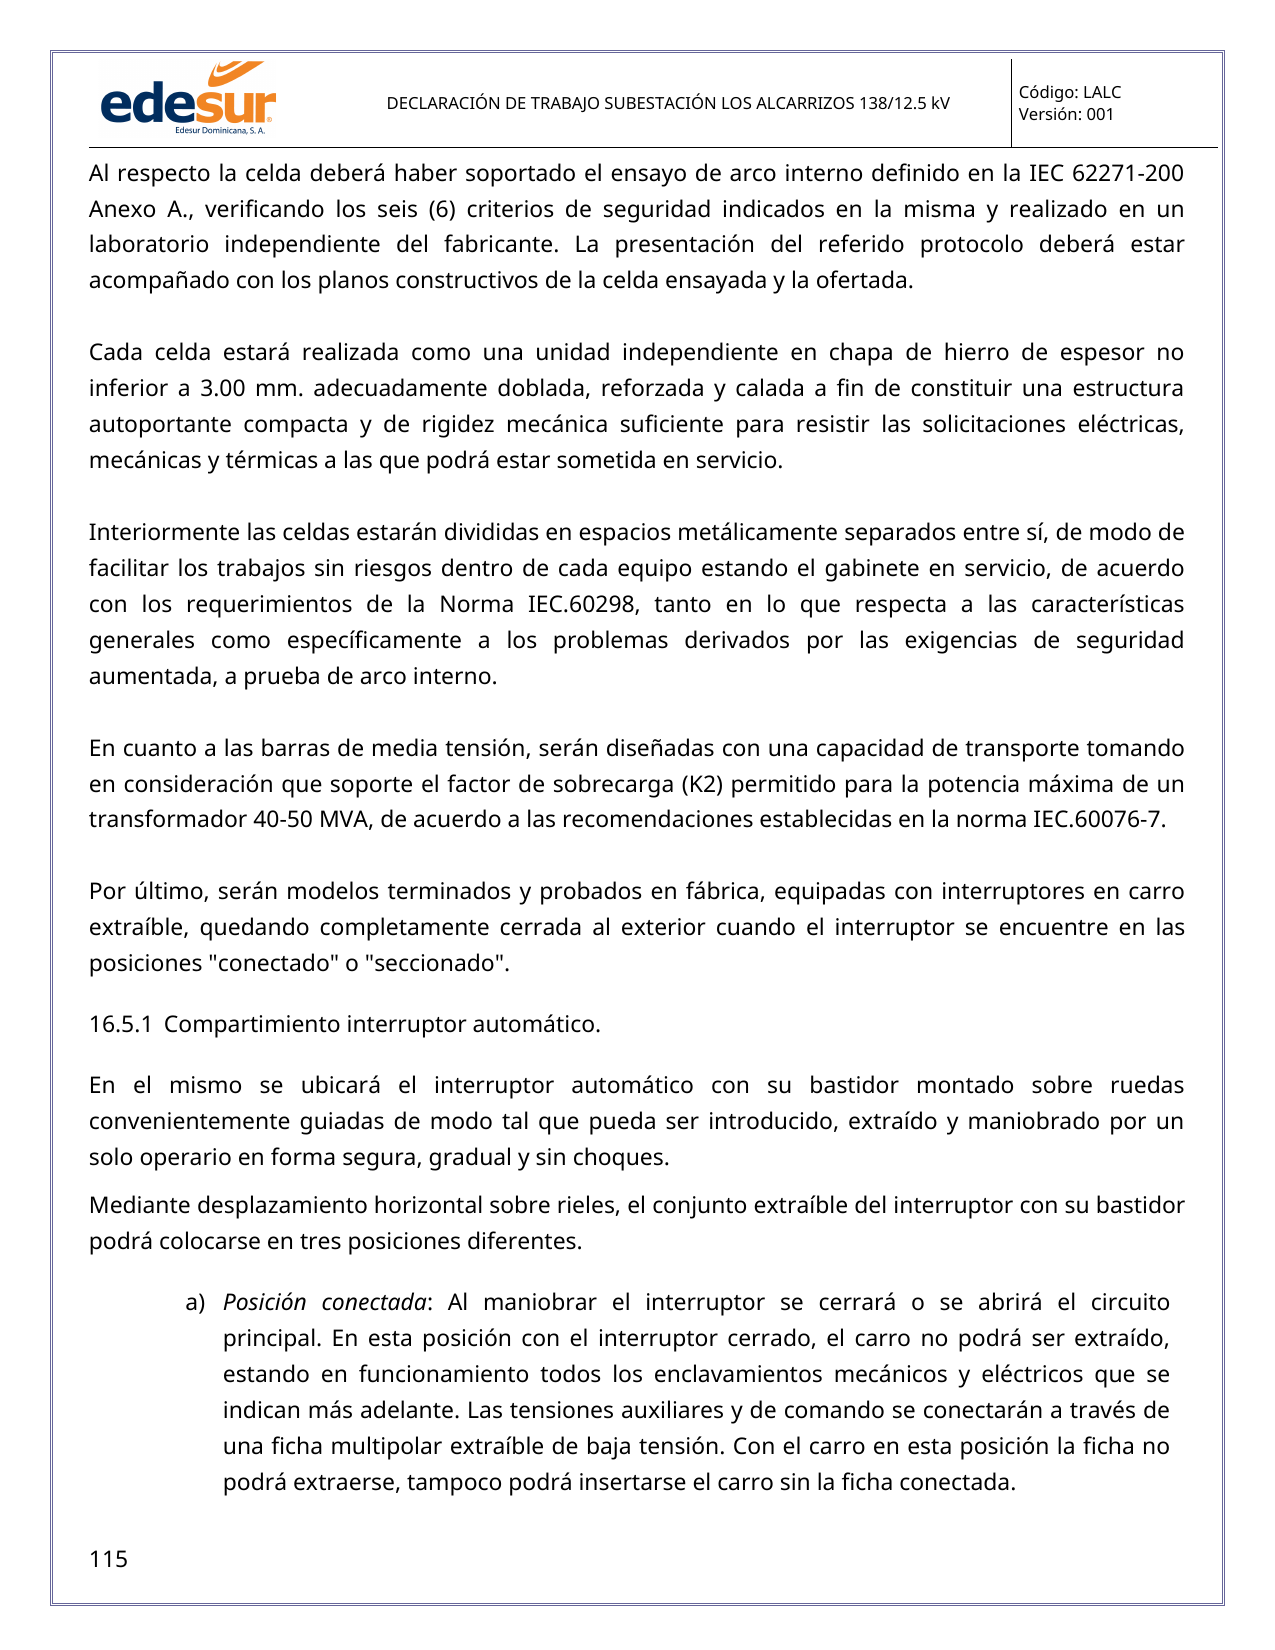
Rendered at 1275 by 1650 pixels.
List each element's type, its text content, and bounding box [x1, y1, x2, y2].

text Interiormente las celdas estarán divididas en espacios metálicamente separados entre sí, de modo de facilitar los trabajos sin riesgos dentro de cada equipo estando el gabinete en servicio, de acuerdo con los requerimientos de la Norma IEC.60298, tanto en lo que respecta a las características generales como específicamente a los problemas derivados por las exigencias de seguridad aumentada, a prueba de arco interno. [89, 516, 1186, 691]
text En el mismo se ubicará el interruptor automático con su bastidor montado sobre ruedas convenientemente guiadas de modo tal que pueda ser introducido, extraído y maniobrado por un solo operario en forma segura, gradual y sin choques. [89, 1069, 1186, 1172]
text Al respecto la celda deberá haber soportado el ensayo de arco interno definido en la IEC 62271-200 Anexo A., verificando los seis (6) criterios de seguridad indicados en la misma y realizado en un laboratorio independiente del fabricante. La presentación del referido protocolo deberá estar acompañado con los planos constructivos de la celda ensayada y la ofertada. [89, 157, 1186, 296]
text Cada celda estará realizada como una unidad independiente en chapa de hierro de espesor no inferior a 3.00 mm. adecuadamente doblada, reforzada y calada a fin de constituir una estructura autoportante compacta y de rigidez mecánica suficiente para resistir las solicitaciones eléctricas, mecánicas y térmicas a las que podrá estar sometida en servicio. [89, 336, 1186, 475]
list Posición conectada: Al maniobrar el interruptor se cerrará o se abrirá el circuito principal. En esta posición con el interruptor cerrado, el carro no podrá ser extraído, estando en funcionamiento todos los enclavamientos mecánicos y eléctricos que se indican más adelante. Las tensiones auxiliares y de comando se conectarán a través de una ficha multipolar extraíble de baja tensión. Con el carro en esta posición la ficha no podrá extraerse, tampoco podrá insertarse el carro sin la ficha conectada. [185, 1286, 1172, 1497]
text En cuanto a las barras de media tensión, serán diseñadas con una capacidad de transporte tomando en consideración que soporte el factor de sobrecarga (K2) permitido para la potencia máxima de un transformador 40-50 MVA, de acuerdo a las recomendaciones establecidas en la norma IEC.60076-7. [89, 732, 1186, 835]
text Mediante desplazamiento horizontal sobre rieles, el conjunto extraíble del interruptor con su bastidor podrá colocarse en tres posiciones diferentes. [89, 1189, 1186, 1257]
text Por último, serán modelos terminados y probados en fábrica, equipadas con interruptores en carro extraíble, quedando completamente cerrada al exterior cuando el interruptor se encuentre en las posiciones "conectado" o "seccionado". [89, 875, 1186, 978]
picture [98, 59, 277, 138]
subtitle Compartimiento interruptor automático. [89, 1008, 1186, 1039]
